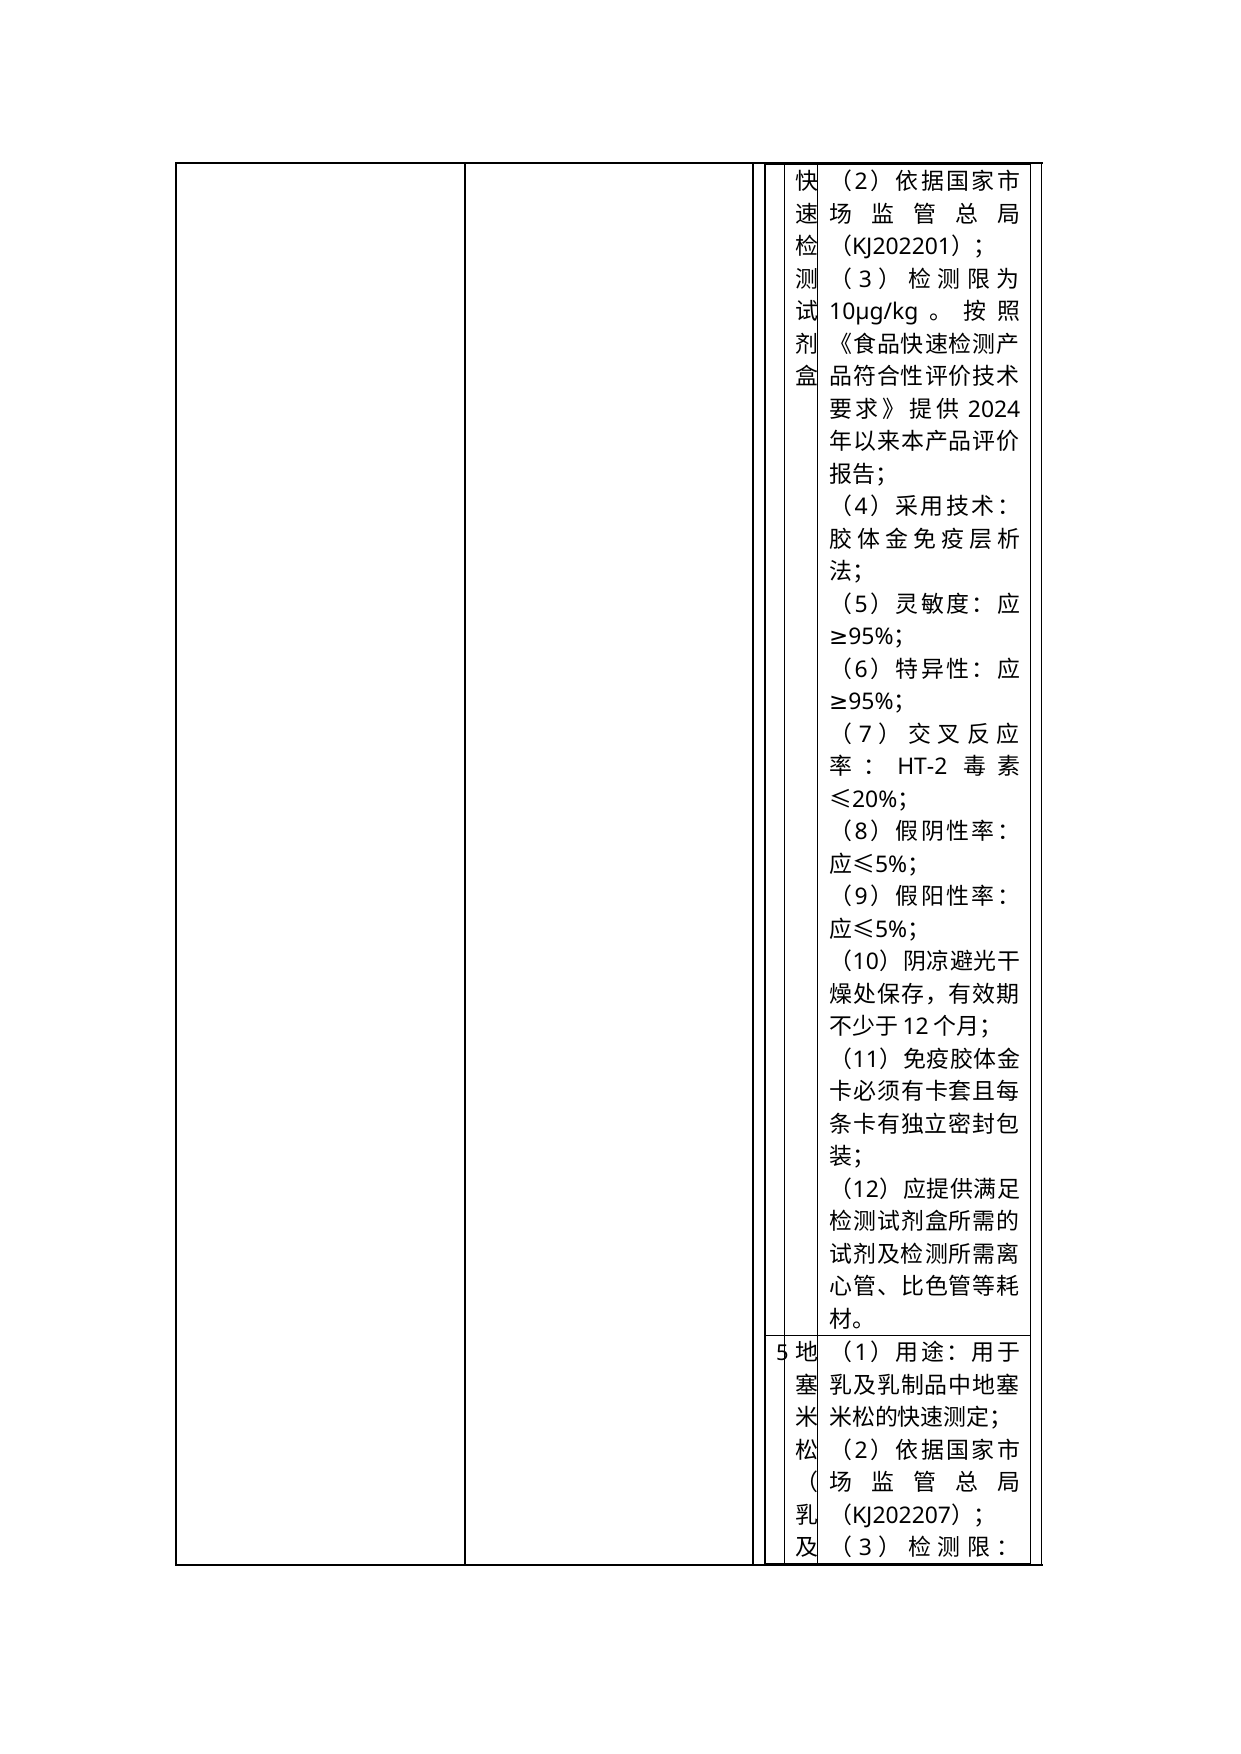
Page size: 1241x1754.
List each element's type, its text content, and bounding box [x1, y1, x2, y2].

table_cell 2 [177, 164, 464, 1564]
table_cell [785, 165, 817, 1335]
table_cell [766, 1336, 784, 1563]
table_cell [818, 1336, 1030, 1563]
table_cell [766, 165, 784, 1335]
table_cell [754, 164, 764, 1564]
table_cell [785, 1336, 817, 1563]
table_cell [1031, 164, 1041, 1564]
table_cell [818, 165, 1030, 1335]
table_cell [466, 164, 752, 1564]
